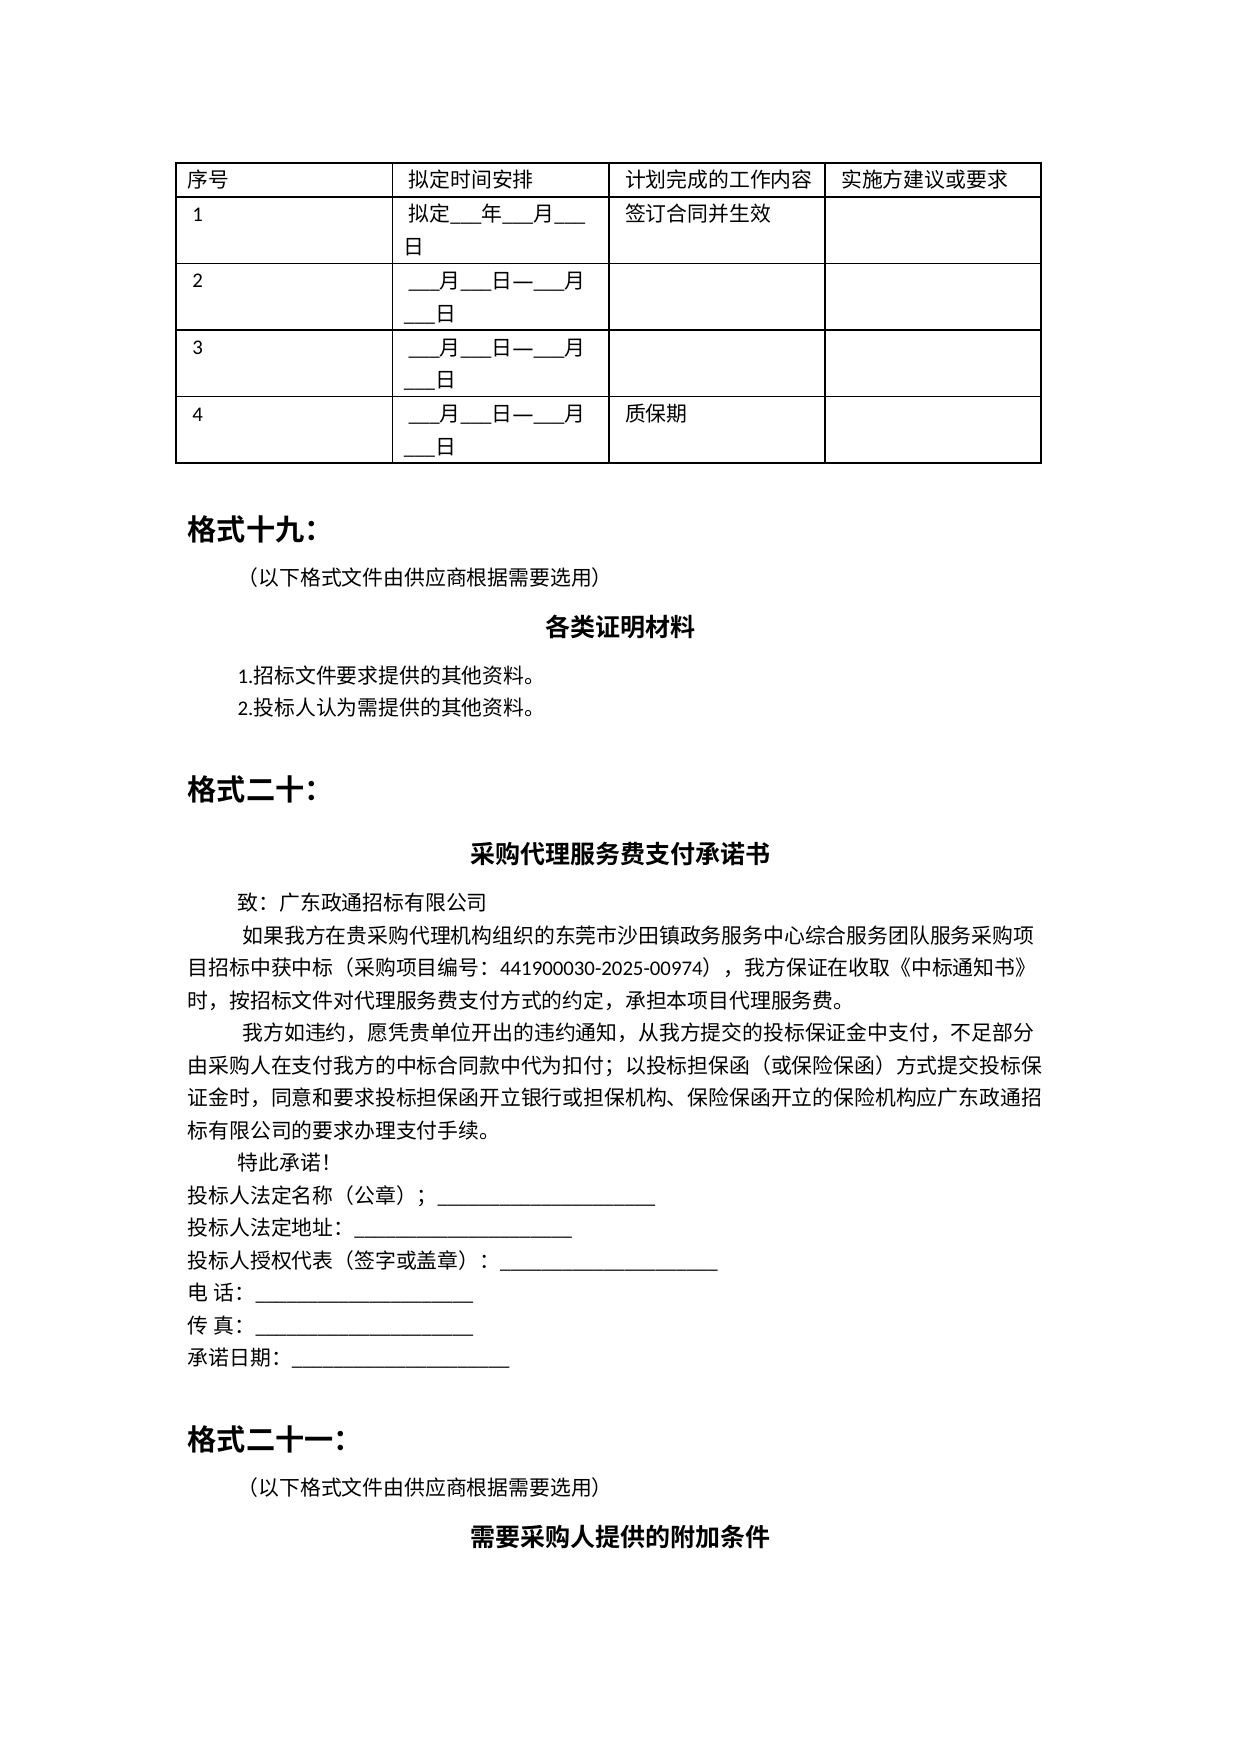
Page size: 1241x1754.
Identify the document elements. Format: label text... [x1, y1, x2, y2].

text 如果我方在贵采购代理机构组织的东莞市沙田镇政务服务中心综合服务团队服务采购项目招标中获中标（采购项目编号：441900030-2025-00974），我方保证在收取《中标通知书》时，按招标文件对代理服务费支付方式的约定，承担本项目代理服务费。 [187, 919, 1053, 1016]
table_cell [826, 331, 1040, 396]
text 承诺日期：_____________________ [187, 1341, 1053, 1374]
text 各类证明材料 [187, 594, 1053, 659]
table_cell 1 [177, 198, 392, 263]
table_header 实施方建议或要求 [826, 164, 1040, 196]
table_cell 拟定___年___月___日 [393, 198, 608, 263]
text 投标人法定地址：_____________________ [187, 1211, 1053, 1244]
table_cell [826, 264, 1040, 329]
table_cell ___月___日—___月___日 [393, 331, 608, 396]
text 格式十九： [187, 496, 1053, 561]
text 格式二十一： [187, 1406, 1053, 1471]
text 1.招标文件要求提供的其他资料。 [187, 659, 1053, 691]
text 电 话：_____________________ [187, 1276, 1053, 1309]
table_cell 质保期 [610, 397, 824, 462]
text 投标人法定名称（公章）；_____________________ [187, 1179, 1053, 1211]
table_cell ___月___日—___月___日 [393, 264, 608, 329]
text 采购代理服务费支付承诺书 [187, 821, 1053, 886]
text 需要采购人提供的附加条件 [187, 1504, 1053, 1569]
table_cell ___月___日—___月___日 [393, 397, 608, 462]
table_cell [826, 198, 1040, 263]
text 传 真：_____________________ [187, 1309, 1053, 1341]
table_cell 2 [177, 264, 392, 329]
text （以下格式文件由供应商根据需要选用） [187, 561, 1053, 594]
text （以下格式文件由供应商根据需要选用） [187, 1471, 1053, 1504]
table_cell 3 [177, 331, 392, 396]
table_cell [610, 264, 824, 329]
text 投标人授权代表（签字或盖章）：_____________________ [187, 1244, 1053, 1276]
table_cell 签订合同并生效 [610, 198, 824, 263]
table_header 计划完成的工作内容 [610, 164, 824, 196]
text 特此承诺！ [187, 1146, 1053, 1179]
table_header 拟定时间安排 [393, 164, 608, 196]
table_cell [826, 397, 1040, 462]
table_cell [610, 331, 824, 396]
table_header 序号 [177, 164, 392, 196]
text 2.投标人认为需提供的其他资料。 [187, 691, 1053, 724]
text 格式二十： [187, 756, 1053, 821]
table_cell 4 [177, 397, 392, 462]
text 致：广东政通招标有限公司 [187, 886, 1053, 919]
text 我方如违约，愿凭贵单位开出的违约通知，从我方提交的投标保证金中支付，不足部分由采购人在支付我方的中标合同款中代为扣付；以投标担保函（或保险保函）方式提交投标保证金时，同意和要求投标担保函开立银行或担保机构、保险保函开立的保险机构应广东政通招标有限公司的要求办理支付手续。 [187, 1016, 1053, 1146]
